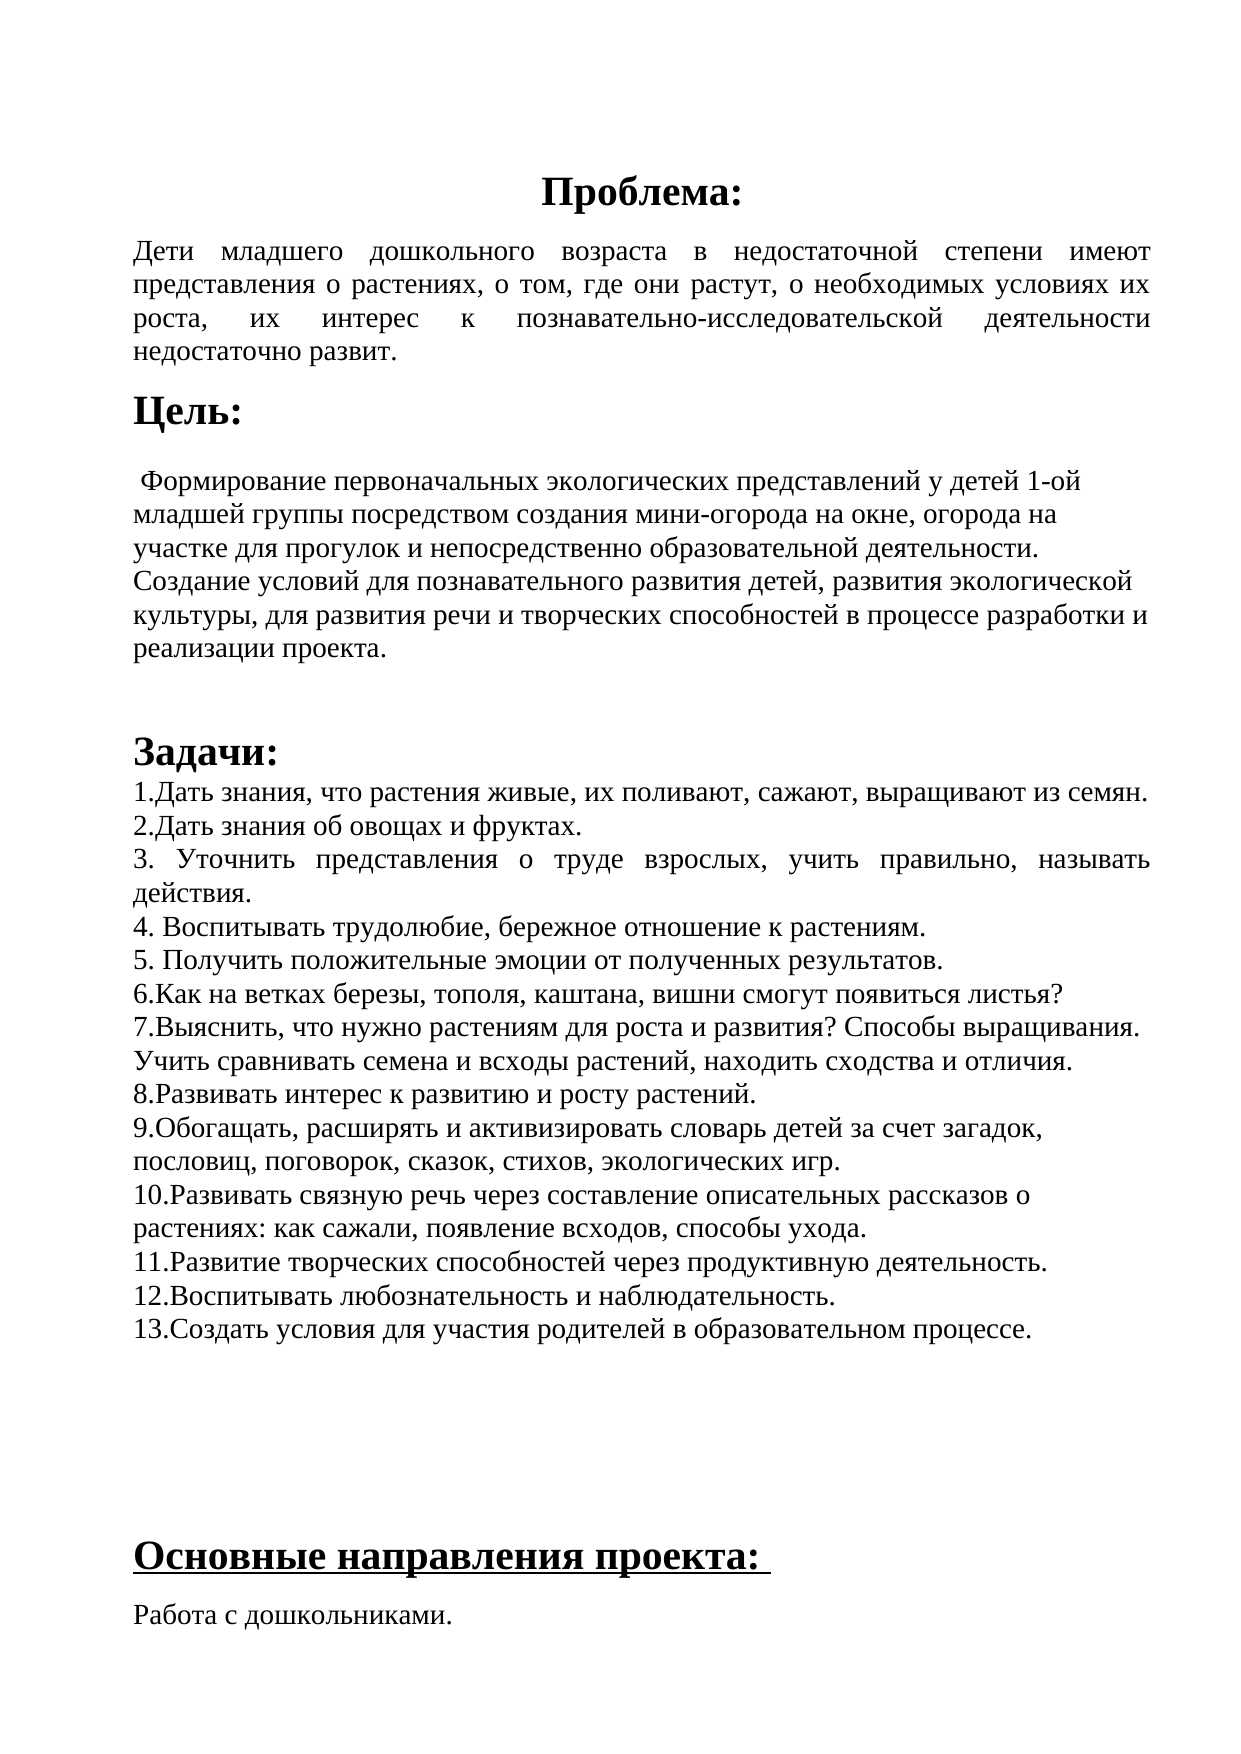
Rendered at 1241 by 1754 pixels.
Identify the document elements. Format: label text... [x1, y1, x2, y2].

text 12.Воспитывать любознательность и наблюдательность. [133, 1278, 1152, 1311]
text 9.Обогащать, расширять и активизировать словарь детей за счет загадок, пословиц, поговорок, сказок, стихов, экологических игр. [133, 1110, 1152, 1177]
text 8.Развивать интерес к развитию и росту растений. [133, 1076, 1152, 1110]
text Проблема: [133, 166, 1152, 214]
text 3. Уточнить представления о труде взрослых, учить правильно, называть действия. [133, 842, 1152, 909]
text Работа с дошкольниками. [133, 1597, 1152, 1631]
text 4. Воспитывать трудолюбие, бережное отношение к растениям. [133, 909, 1152, 942]
text 10.Развивать связную речь через составление описательных рассказов о растениях: как сажали, появление всходов, способы ухода. [133, 1177, 1152, 1244]
text Задачи: [133, 727, 1152, 774]
text 2.Дать знания об овощах и фруктах. [133, 808, 1152, 842]
text Основные направления проекта: [133, 1530, 1152, 1578]
text 5. Получить положительные эмоции от полученных результатов. [133, 942, 1152, 976]
text Формирование первоначальных экологических представлений у детей 1-ой младшей группы посредством создания мини-огорода на окне, огорода на участке для прогулок и непосредственно образовательной деятельности. Создание условий для познавательного развития детей, развития экологической культуры, для развития речи и творческих способностей в процессе разработки и реализации проекта. [133, 463, 1152, 664]
text 11.Развитие творческих способностей через продуктивную деятельность. [133, 1244, 1152, 1278]
text 7.Выяснить, что нужно растениям для роста и развития? Способы выращивания. Учить сравнивать семена и всходы растений, находить сходства и отличия. [133, 1009, 1152, 1076]
text Цель: [133, 386, 1152, 433]
text Дети младшего дошкольного возраста в недостаточной степени имеют представления о растениях, о том, где они растут, о необходимых условиях их роста, их интерес к познавательно-исследовательской деятельности недостаточно развит. [133, 233, 1152, 367]
text 1.Дать знания, что растения живые, их поливают, сажают, выращивают из семян. [133, 774, 1152, 808]
text 6.Как на ветках березы, тополя, каштана, вишни смогут появиться листья? [133, 976, 1152, 1009]
text 13.Создать условия для участия родителей в образовательном процессе. [133, 1311, 1152, 1345]
